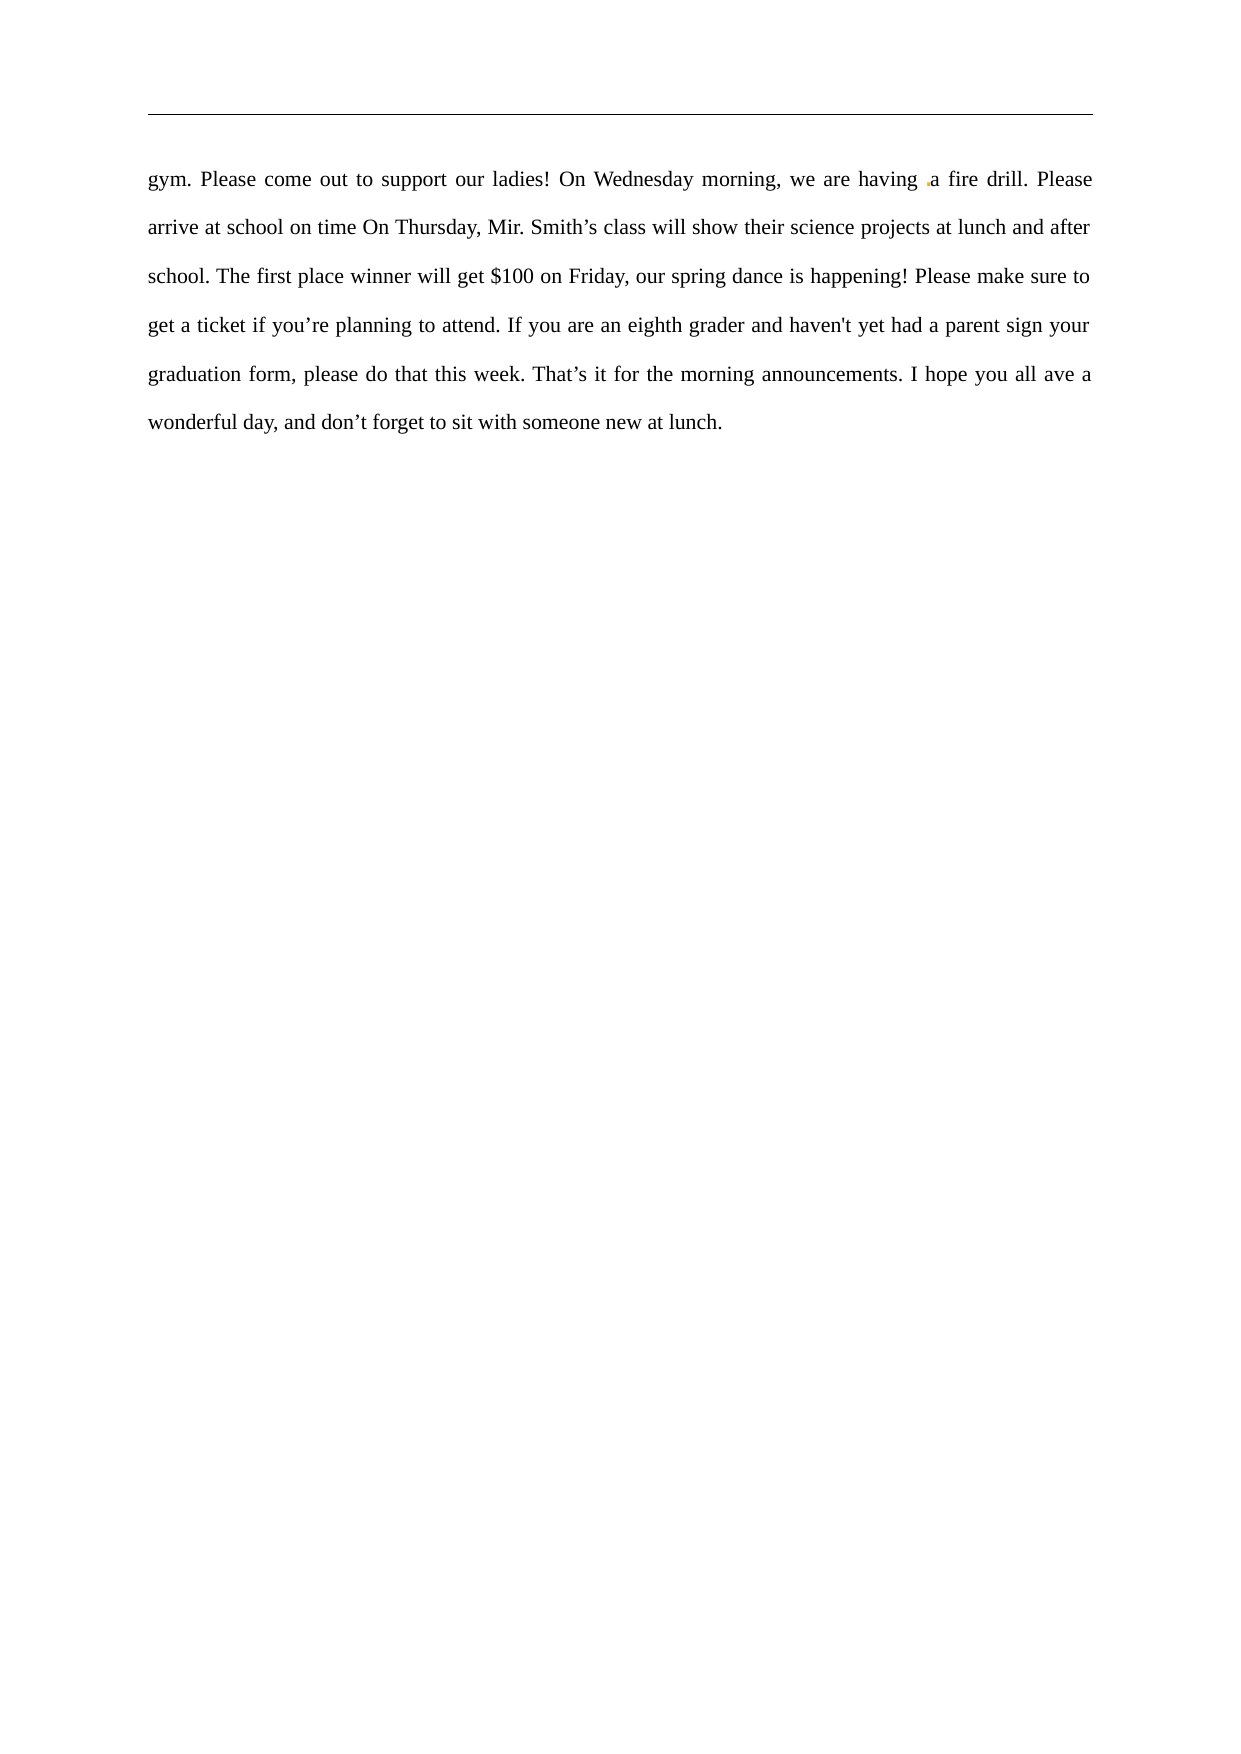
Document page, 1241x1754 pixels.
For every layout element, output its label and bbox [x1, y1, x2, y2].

text [148, 162, 1093, 438]
